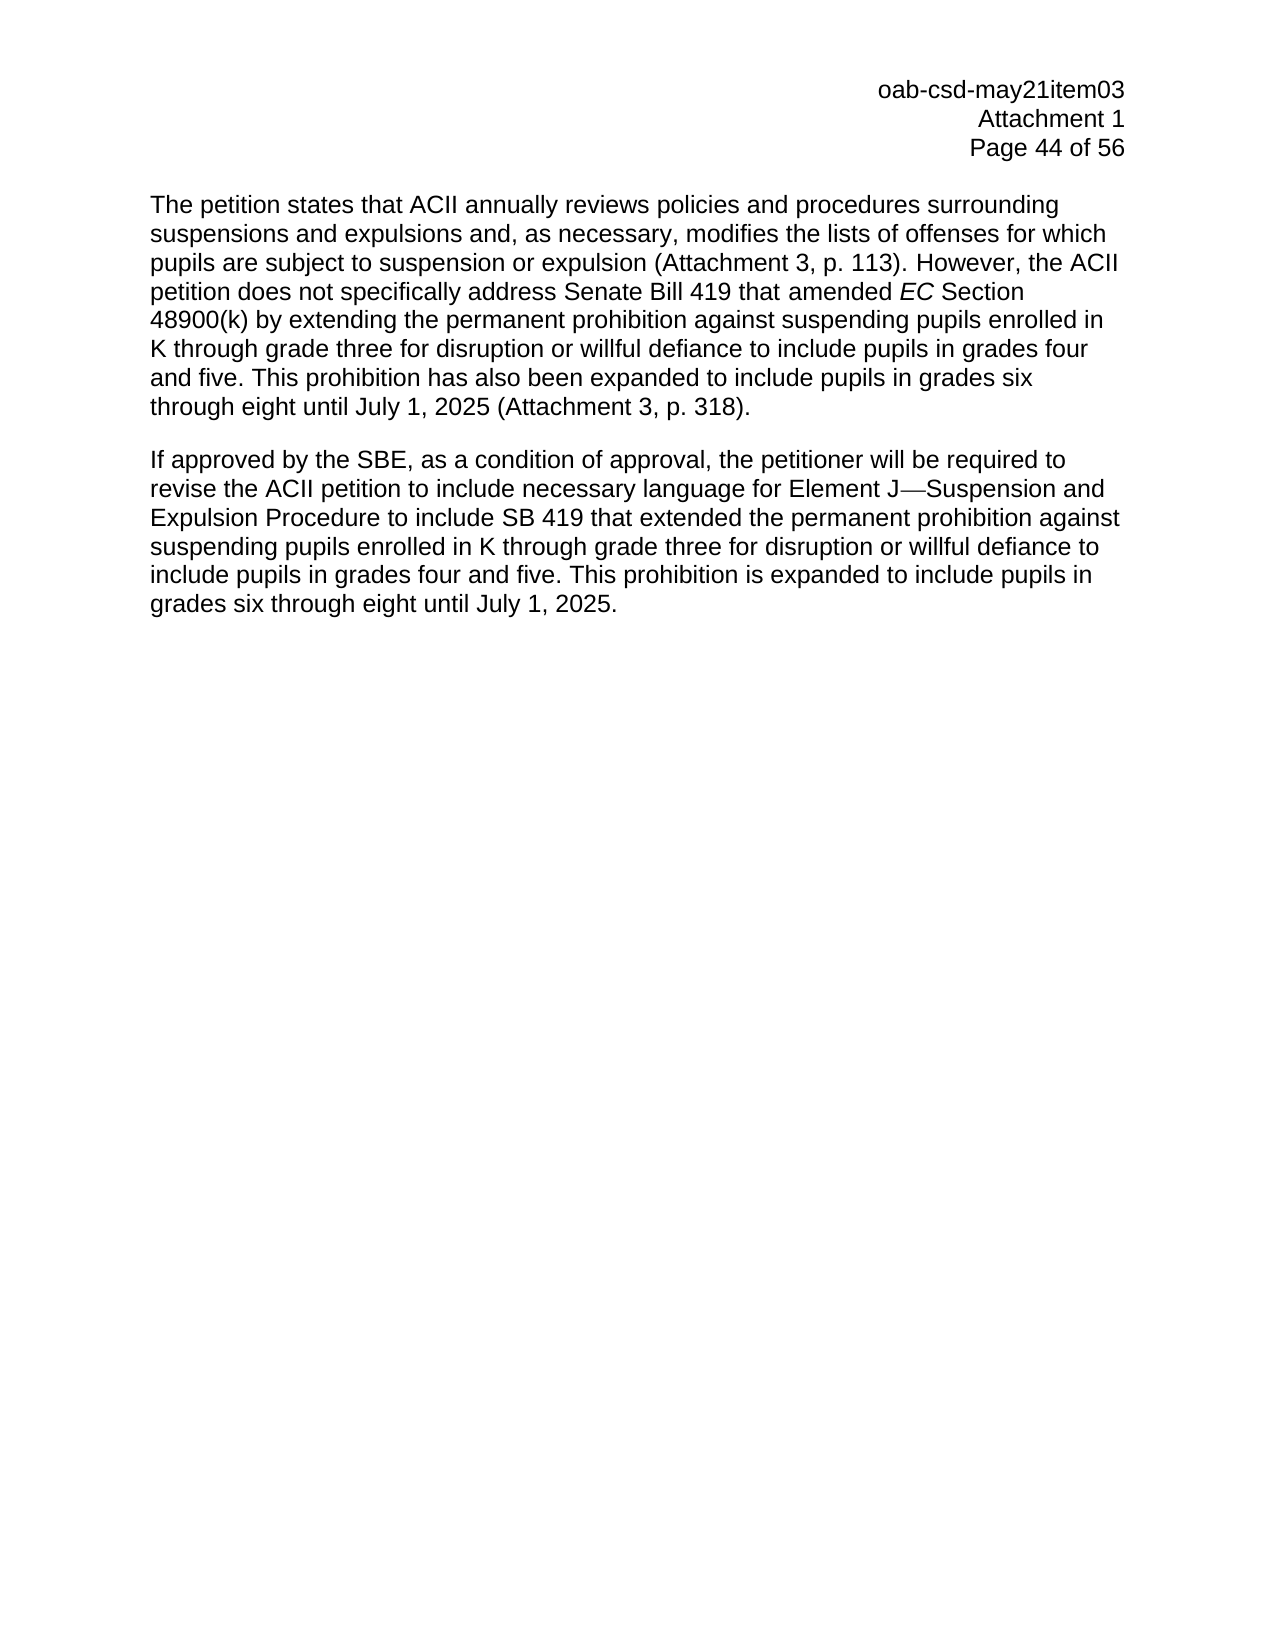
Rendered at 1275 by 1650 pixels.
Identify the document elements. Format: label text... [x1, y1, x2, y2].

text If approved by the SBE, as a condition of approval, the petitioner will be required to revise the ACII petition to include necessary language for Element J—Suspension and Expulsion Procedure to include SB 419 that extended the permanent prohibition against suspending pupils enrolled in K through grade three for disruption or willful defiance to include pupils in grades four and five. This prohibition is expanded to include pupils in grades six through eight until July 1, 2025. [150, 445, 1125, 618]
text The petition states that ACII annually reviews policies and procedures surrounding suspensions and expulsions and, as necessary, modifies the lists of offenses for which pupils are subject to suspension or expulsion (Attachment 3, p. 113). However, the ACII petition does not specifically address Senate Bill 419 that amended EC Section 48900(k) by extending the permanent prohibition against suspending pupils enrolled in K through grade three for disruption or willful defiance to include pupils in grades four and five. This prohibition has also been expanded to include pupils in grades six through eight until July 1, 2025 (Attachment 3, p. 318). [150, 190, 1125, 420]
